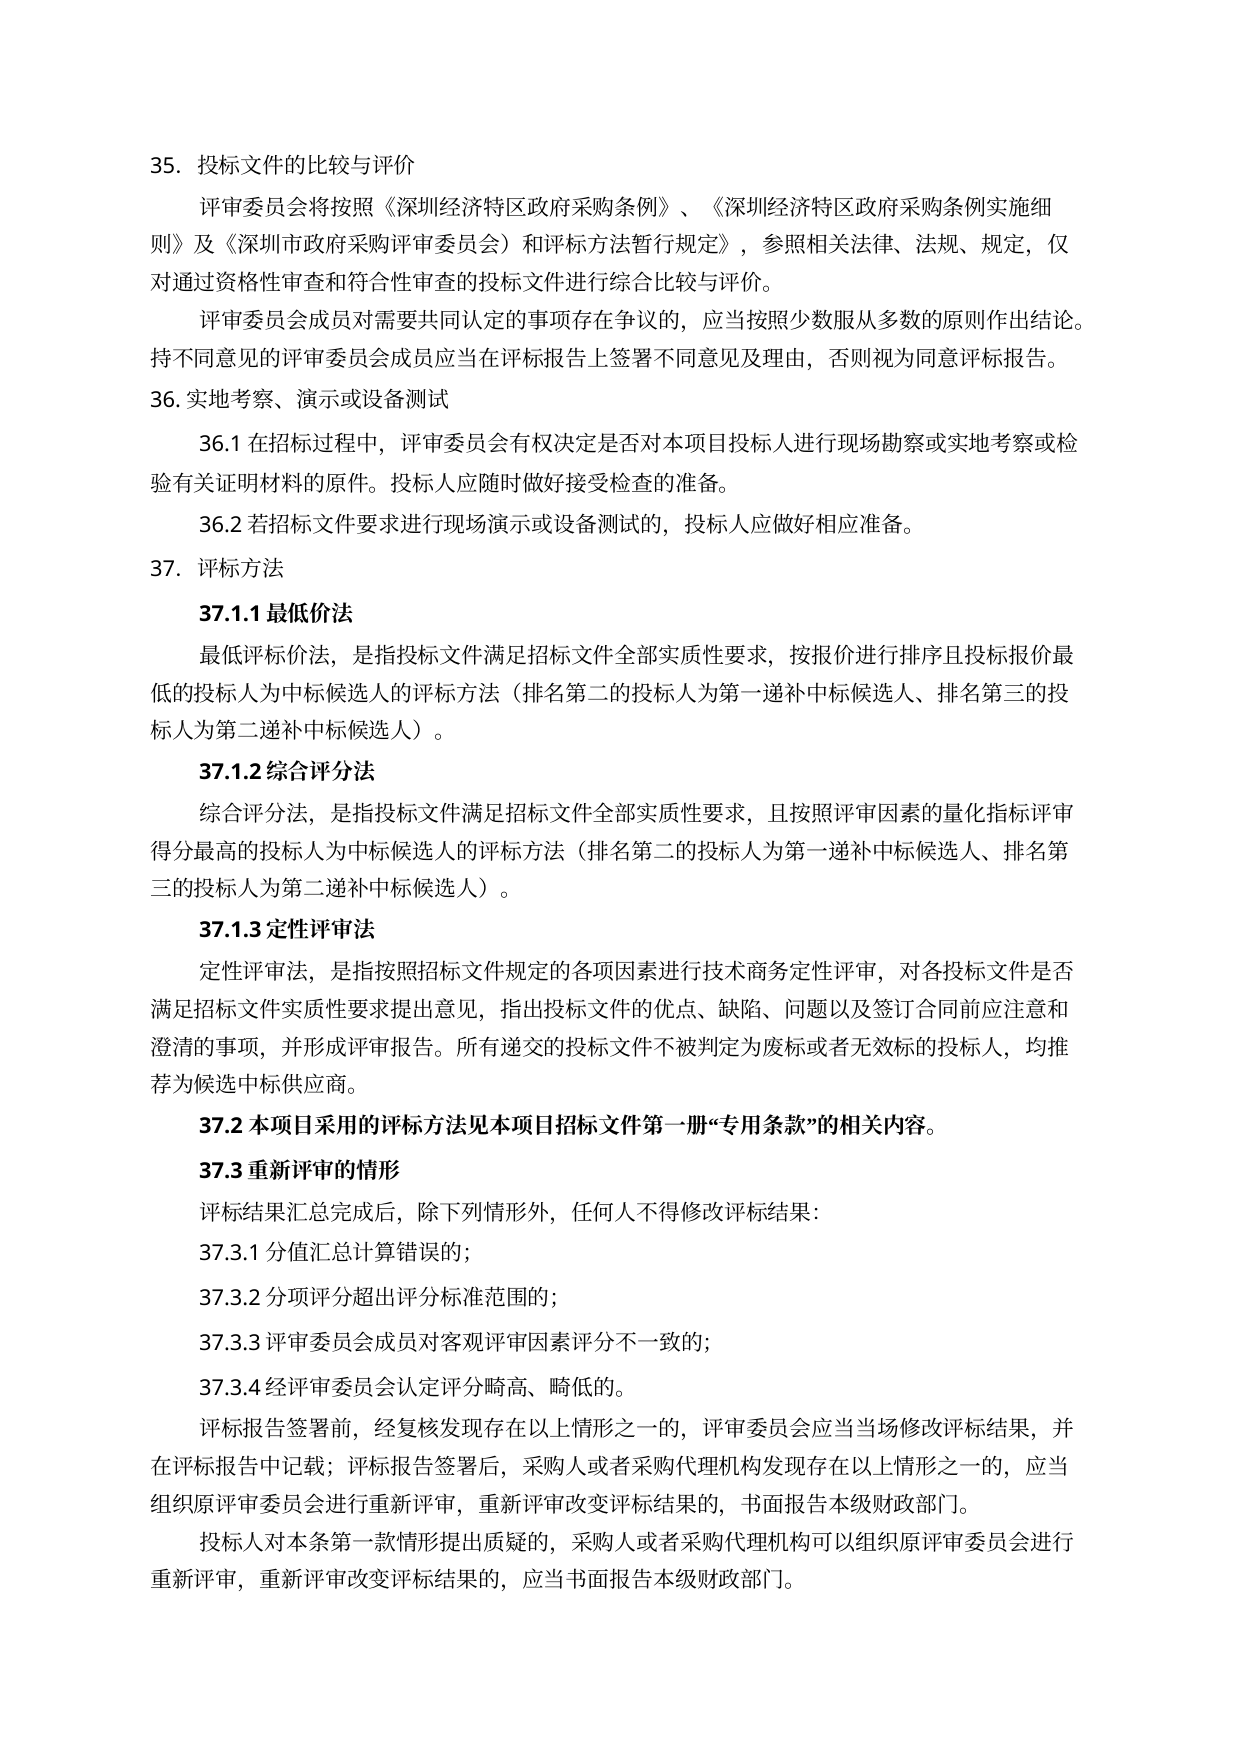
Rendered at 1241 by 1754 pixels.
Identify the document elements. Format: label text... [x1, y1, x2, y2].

text 投标人对本条第一款情形提出质疑的，采购人或者采购代理机构可以组织原评审委员会进行重新评审，重新评审改变评标结果的，应当书面报告本级财政部门。 [150, 1529, 1090, 1593]
text 最低评标价法，是指投标文件满足招标文件全部实质性要求，按报价进行排序且投标报价最低的投标人为中标候选人的评标方法（排名第二的投标人为第一递补中标候选人、排名第三的投标人为第二递补中标候选人）。 [150, 643, 1090, 743]
text 37.3.2分项评分超出评分标准范围的； [150, 1282, 1090, 1312]
text 37.3.3评审委员会成员对客观评审因素评分不一致的； [150, 1327, 1090, 1357]
text 评标报告签署前，经复核发现存在以上情形之一的，评审委员会应当当场修改评标结果，并在评标报告中记载；评标报告签署后，采购人或者采购代理机构发现存在以上情形之一的，应当组织原评审委员会进行重新评审，重新评审改变评标结果的，书面报告本级财政部门。 [150, 1416, 1090, 1517]
text 评审委员会成员对需要共同认定的事项存在争议的，应当按照少数服从多数的原则作出结论。持不同意见的评审委员会成员应当在评标报告上签署不同意见及理由，否则视为同意评标报告。 [150, 308, 1090, 371]
text 定性评审法，是指按照招标文件规定的各项因素进行技术商务定性评审，对各投标文件是否满足招标文件实质性要求提出意见，指出投标文件的优点、缺陷、问题以及签订合同前应注意和澄清的事项，并形成评审报告。所有递交的投标文件不被判定为废标或者无效标的投标人，均推荐为候选中标供应商。 [150, 959, 1090, 1098]
text 评审委员会将按照《深圳经济特区政府采购条例》、《深圳经济特区政府采购条例实施细则》及《深圳市政府采购评审委员会）和评标方法暂行规定》，参照相关法律、法规、规定，仅对通过资格性审查和符合性审查的投标文件进行综合比较与评价。 [150, 195, 1090, 296]
text 37.1.3定性评审法 [150, 914, 1090, 944]
text 37.1.2综合评分法 [150, 756, 1090, 786]
text 37.1.1最低价法 [150, 598, 1090, 628]
text 36.2若招标文件要求进行现场演示或设备测试的，投标人应做好相应准备。 [150, 509, 1090, 538]
text 评标结果汇总完成后，除下列情形外，任何人不得修改评标结果： [150, 1199, 1090, 1225]
text 36.1在招标过程中，评审委员会有权决定是否对本项目投标人进行现场勘察或实地考察或检验有关证明材料的原件。投标人应随时做好接受检查的准备。 [150, 428, 1090, 496]
text 37．评标方法 [150, 553, 1090, 583]
text 37.3.4经评审委员会认定评分畸高、畸低的。 [150, 1371, 1090, 1401]
text 37.2 本项目采用的评标方法见本项目招标文件第一册“专用条款”的相关内容。 [150, 1110, 1090, 1140]
text 37.3重新评审的情形 [150, 1155, 1090, 1185]
text 35．投标文件的比较与评价 [150, 150, 1090, 180]
text 综合评分法，是指投标文件满足招标文件全部实质性要求，且按照评审因素的量化指标评审得分最高的投标人为中标候选人的评标方法（排名第二的投标人为第一递补中标候选人、排名第三的投标人为第二递补中标候选人）。 [150, 801, 1090, 902]
text 36. 实地考察、演示或设备测试 [150, 384, 1090, 413]
text 37.3.1分值汇总计算错误的； [150, 1237, 1090, 1267]
